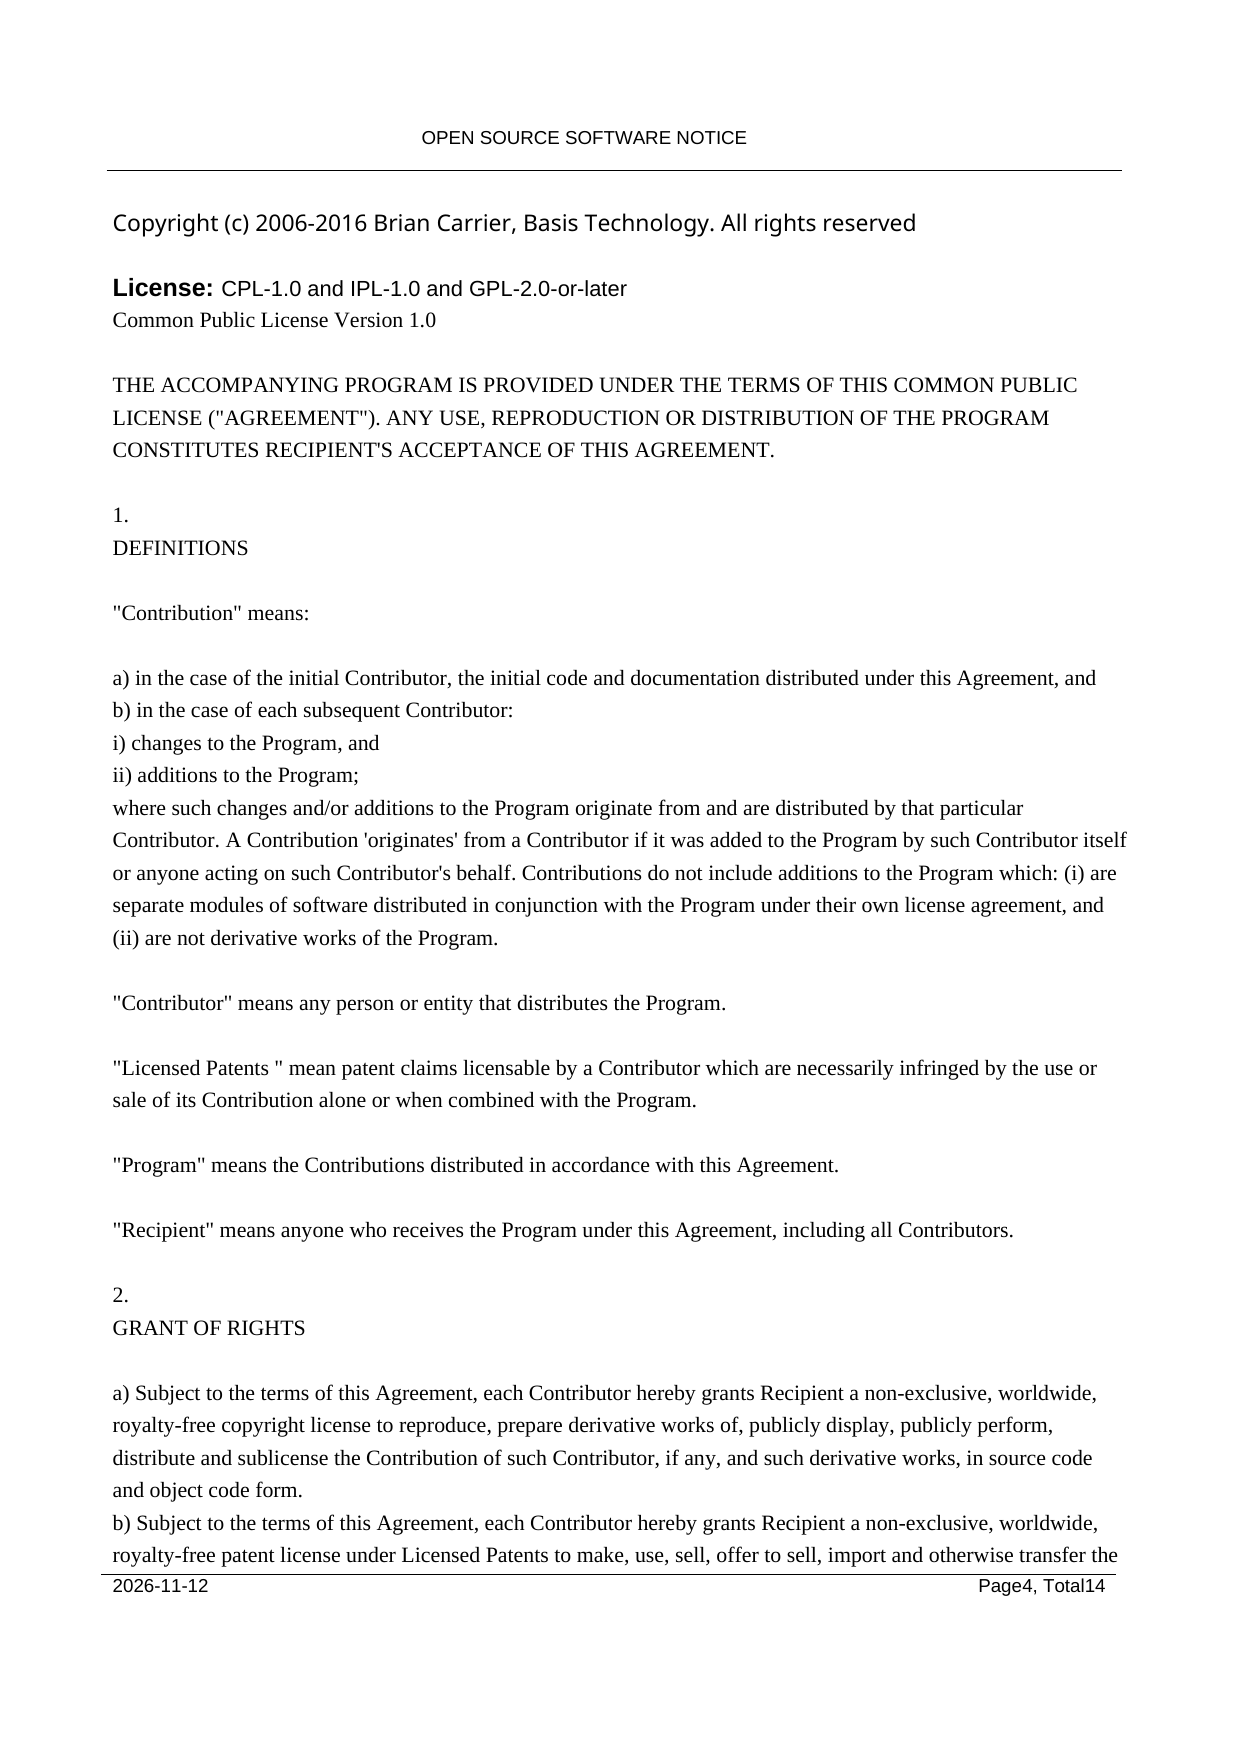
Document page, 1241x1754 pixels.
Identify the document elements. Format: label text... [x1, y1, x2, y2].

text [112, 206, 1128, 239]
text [112, 304, 1128, 1571]
text License: CPL-1.0 and IPL-1.0 and GPL-2.0-or-later [112, 271, 1128, 304]
